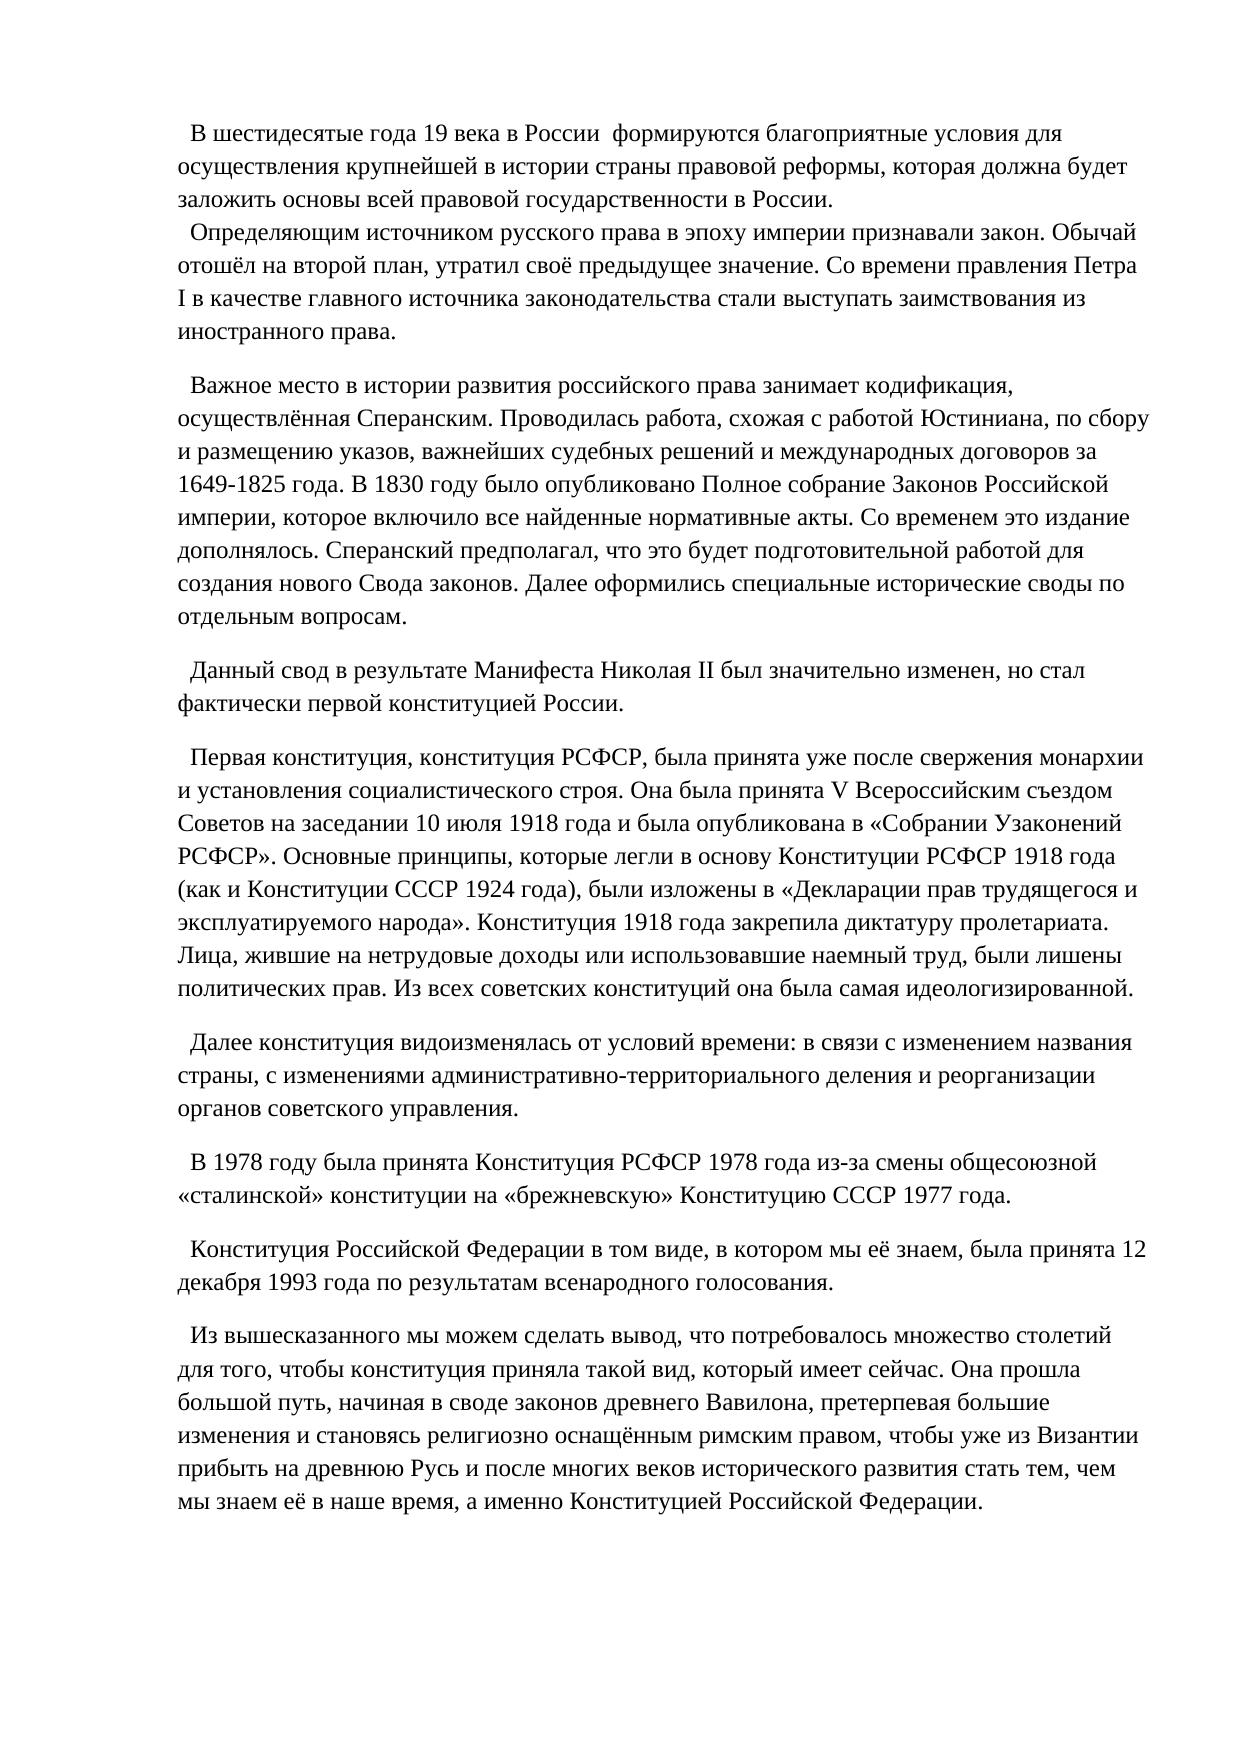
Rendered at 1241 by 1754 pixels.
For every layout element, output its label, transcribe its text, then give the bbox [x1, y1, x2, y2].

text Данный свод в результате Манифеста Николая II был значительно изменен, но стал фактически первой конституцией России. [177, 655, 1152, 717]
text Конституция Российской Федерации в том виде, в котором мы её знаем, была принята 12 декабря 1993 года по результатам всенародного голосования. [177, 1234, 1152, 1296]
text Из вышесказанного мы можем сделать вывод, что потребовалось множество столетий для того, чтобы конституция приняла такой вид, который имеет сейчас. Она прошла большой путь, начиная в своде законов древнего Вавилона, претерпевая большие изменения и становясь религиозно оснащённым римским правом, чтобы уже из Византии прибыть на древнюю Русь и после многих веков исторического развития стать тем, чем мы знаем её в наше время, а именно Конституцией Российской Федерации. [177, 1321, 1152, 1514]
text Первая конституция, конституция РСФСР, была принята уже после свержения монархии и установления социалистического строя. Она была принята V Всероссийским съездом Советов на заседании 10 июля 1918 года и была опубликована в «Собрании Узаконений РСФСР». Основные принципы, которые легли в основу Конституции РСФСР 1918 года (как и Конституции СССР 1924 года), были изложены в «Декларации прав трудящегося и эксплуатируемого народа». Конституция 1918 года закрепила диктатуру пролетариата. Лица, жившие на нетрудовые доходы или использовавшие наемный труд, были лишены политических прав. Из всех советских конституций она была самая идеологизированной. [177, 742, 1152, 1002]
text В 1978 году была принята Конституция РСФСР 1978 года из-за смены общесоюзной «сталинской» конституции на «брежневскую» Конституцию СССР 1977 года. [177, 1147, 1152, 1209]
text В шестидесятые года 19 века в России формируются благоприятные условия для осуществления крупнейшей в истории страны правовой реформы, которая должна будет заложить основы всей правовой государственности в России. Определяющим источником русского права в эпоху империи признавали закон. Обычай отошёл на второй план, утратил своё предыдущее значение. Со времени правления Петра I в качестве главного источника законодательства стали выступать заимствования из иностранного права. [177, 118, 1152, 345]
text Далее конституция видоизменялась от условий времени: в связи с изменением названия страны, с изменениями административно-территориального деления и реорганизации органов советского управления. [177, 1027, 1152, 1122]
text Важное место в истории развития российского права занимает кодификация, осуществлённая Сперанским. Проводилась работа, схожая с работой Юстиниана, по сбору и размещению указов, важнейших судебных решений и международных договоров за 1649-1825 года. В 1830 году было опубликовано Полное собрание Законов Российской империи, которое включило все найденные нормативные акты. Со временем это издание дополнялось. Сперанский предполагал, что это будет подготовительной работой для создания нового Свода законов. Далее оформились специальные исторические своды по отдельным вопросам. [177, 370, 1152, 630]
